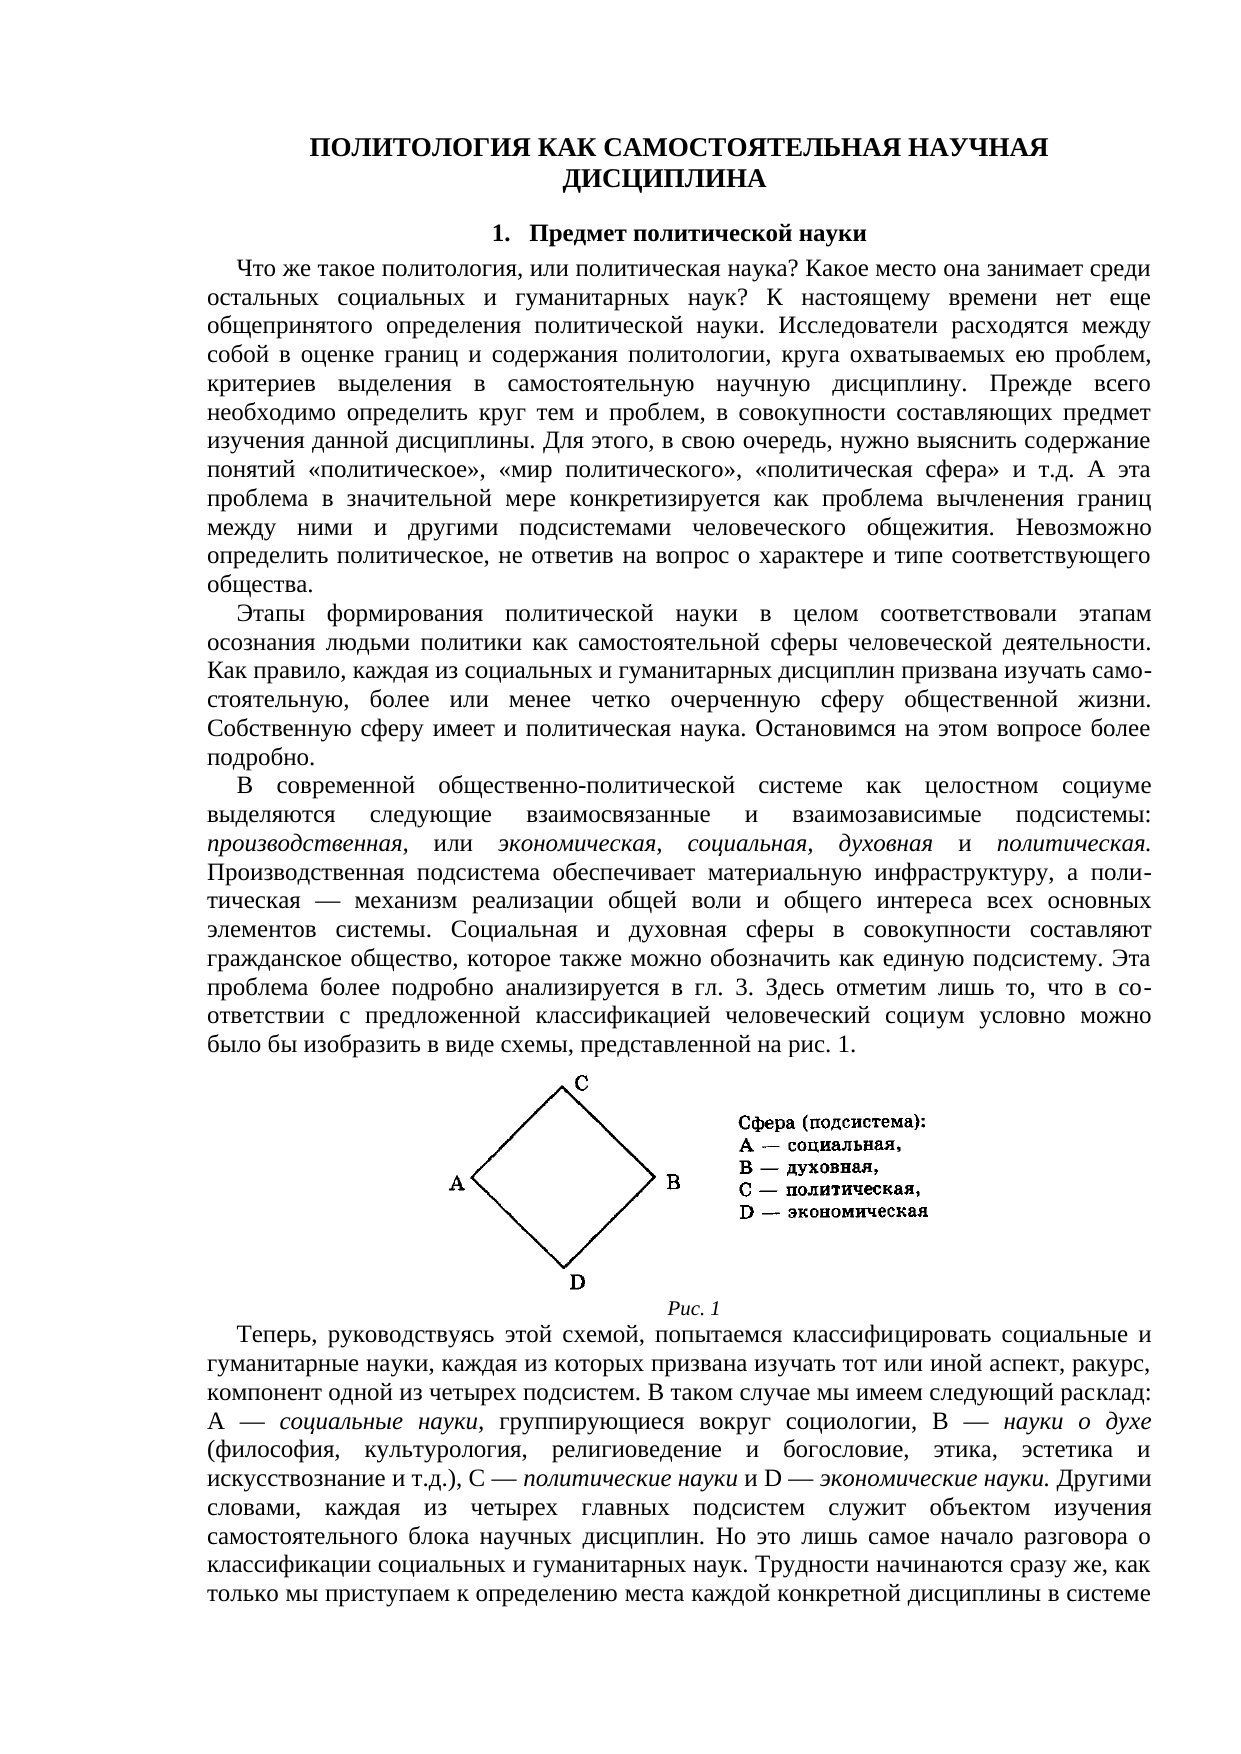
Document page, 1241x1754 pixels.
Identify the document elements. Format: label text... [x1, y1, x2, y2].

list Предмет политической науки [207, 218, 1152, 247]
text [207, 1319, 1152, 1607]
text Что же такое политология, или политическая наука? Какое место она занимает среди остальных социальных и гуманитарных наук? К настоящему времени нет еще общепринятого определения политической науки. Исследователи расходятся между собой в оценке границ и содержания политологии, круга охватываемых ею проблем, критериев выделения в самостоятельную научную дисциплину. Прежде всего необходимо определить круг тем и проблем, в совокупности составляющих предмет изучения данной дисциплины. Для этого, в свою очередь, нужно выяснить содержание понятий «политическое», «мир политического», «политическая сфера» и т.д. А эта проблема в значительной мере конкретизируется как проблема вычленения границ между ними и другими подсистемами человеческого общежития. Невозможно определить политическое, не ответив на вопрос о характере и типе соответствующего общества. [207, 253, 1152, 598]
text Этапы формирования политической науки в целом соответствовали этапам осознания людьми политики как самостоятельной сферы человеческой деятельности. Как правило, каждая из социальных и гуманитарных дисциплин призвана изучать самостоятельную, более или менее четко очерченную сферу общественной жизни. Собственную сферу имеет и политическая наука. Остановимся на этом вопросе более подробно. [207, 598, 1152, 770]
text Рис. 1 [207, 1295, 1152, 1319]
text ПОЛИТОЛОГИЯ КАК САМОСТОЯТЕЛЬНАЯ НАУЧНАЯ ДИСЦИПЛИНА [177, 131, 1152, 193]
text В современной общественно-политической системе как целостном социуме выделяются следующие взаимосвязанные и взаимозависимые подсистемы: производственная, или экономическая, социальная, духовная и политическая. Производственная подсистема обеспечивает материальную инфраструктуру, а политическая — механизм реализации общей воли и общего интереса всех основных элементов системы. Социальная и духовная сферы в совокупности составляют гражданское общество, которое также можно обозначить как единую подсистему. Эта проблема более подробно анализируется в гл. 3. Здесь отметим лишь то, что в соответствии с предложенной классификацией человеческий социум условно можно было бы изобразить в виде схемы, представленной на рис. 1. [207, 770, 1152, 1058]
picture [436, 1057, 952, 1296]
